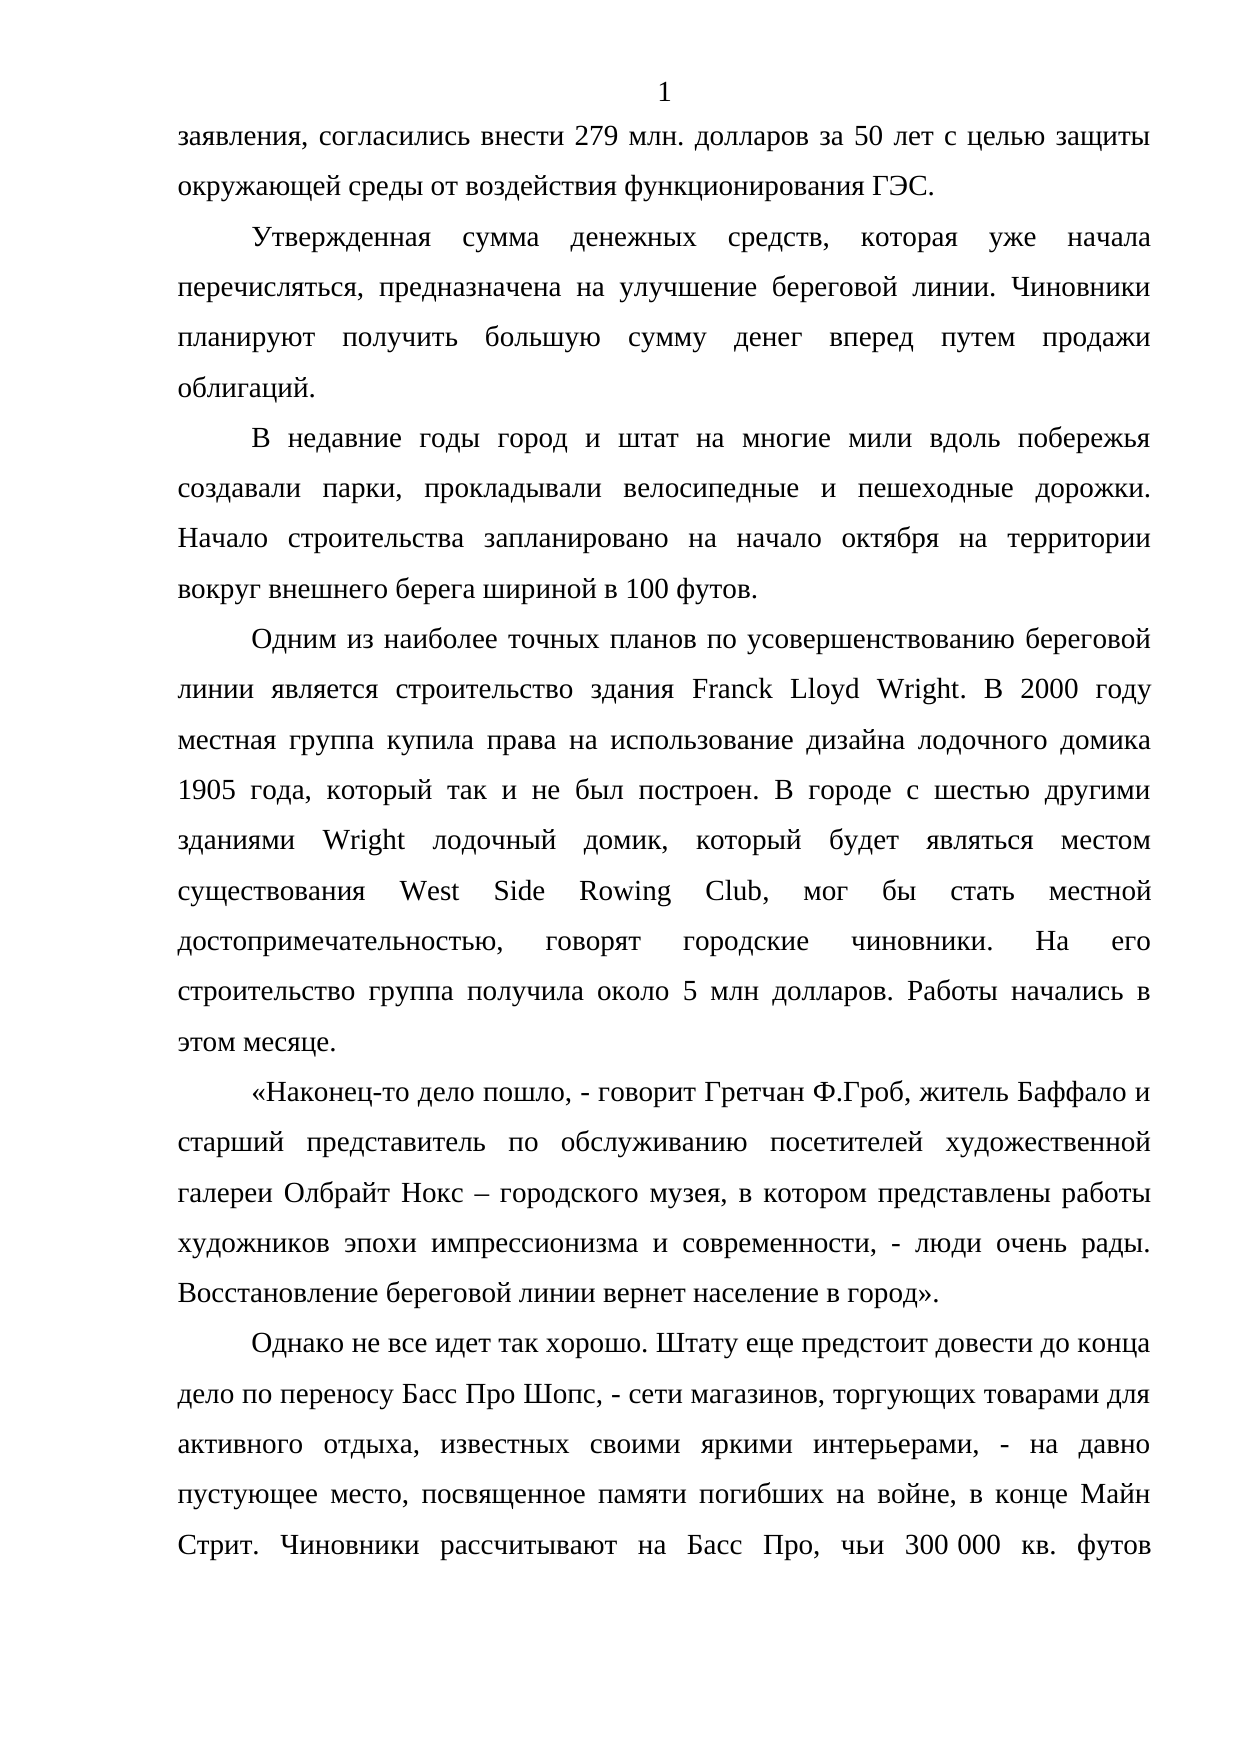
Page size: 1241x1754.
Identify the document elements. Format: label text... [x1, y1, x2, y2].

text «Наконец-то дело пошло, - говорит Гретчан Ф.Гроб, житель Баффало и старший представитель по обслуживанию посетителей художественной галереи Олбрайт Нокс – городского музея, в котором представлены работы художников эпохи импрессионизма и современности, - люди очень рады. Восстановление береговой линии вернет население в город». [177, 1074, 1152, 1309]
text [177, 1326, 1152, 1560]
text Утвержденная сумма денежных средств, которая уже начала перечисляться, предназначена на улучшение береговой линии. Чиновники планируют получить большую сумму денег вперед путем продажи облигаций. [177, 219, 1152, 403]
text Одним из наиболее точных планов по усовершенствованию береговой линии является строительство здания Franck Lloyd Wright. В 2000 году местная группа купила права на использование дизайна лодочного домика 1905 года, который так и не был построен. В городе с шестью другими зданиями Wright лодочный домик, который будет являться местом существования West Side Rowing Club, мог бы стать местной достопримечательностью, говорят городские чиновники. На его строительство группа получила около 5 млн долларов. Работы начались в этом месяце. [177, 621, 1152, 1057]
text В недавние годы город и штат на многие мили вдоль побережья создавали парки, прокладывали велосипедные и пешеходные дорожки. Начало строительства запланировано на начало октября на территории вокруг внешнего берега шириной в 100 футов. [177, 420, 1152, 604]
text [177, 118, 1152, 202]
